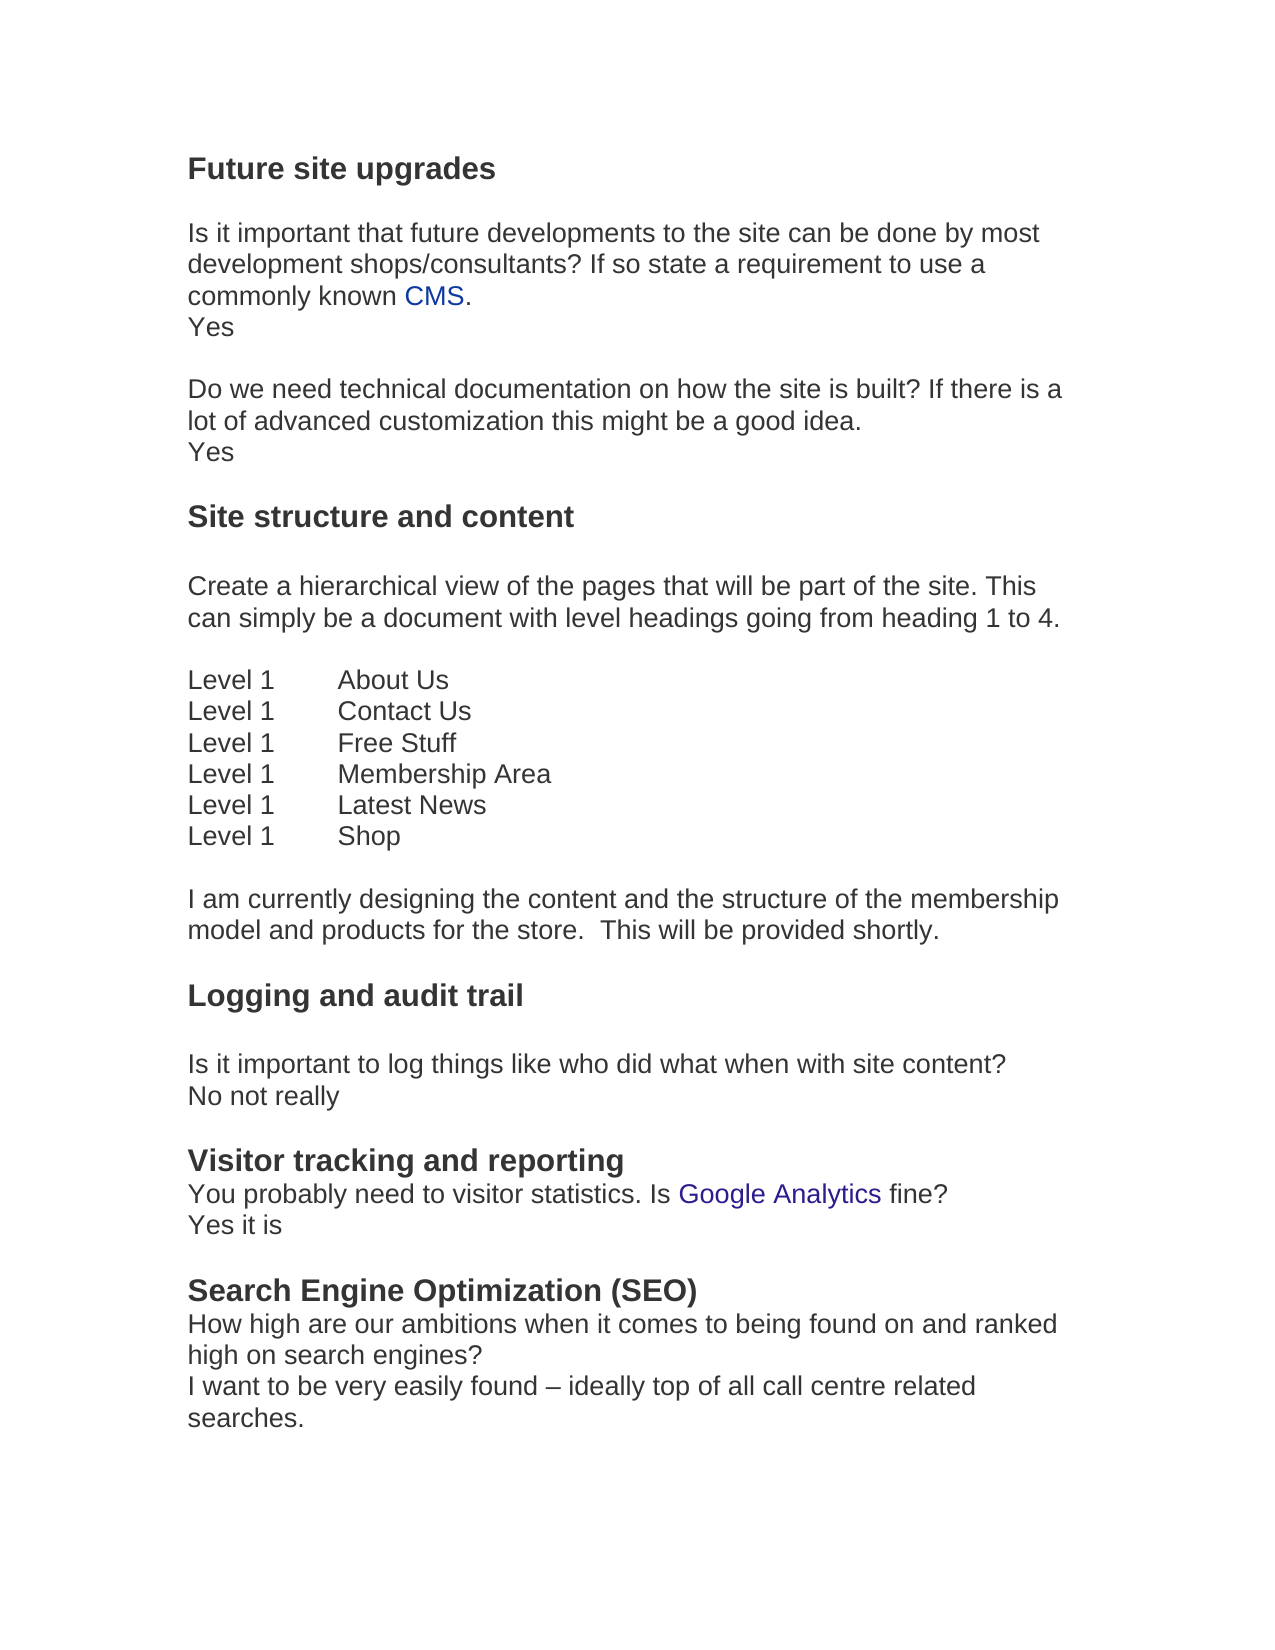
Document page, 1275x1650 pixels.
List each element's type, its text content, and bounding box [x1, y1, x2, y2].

text Yes [187, 436, 1087, 467]
text Level 1 Contact Us [187, 695, 1087, 727]
text Level 1 About Us [187, 664, 1087, 695]
text You probably need to visitor statistics. Is Google Analytics fine? [187, 1178, 1087, 1209]
text I am currently designing the content and the structure of the membership model and products for the store. This will be provided shortly. [187, 883, 1087, 945]
text Site structure and content [187, 498, 1087, 534]
text Do we need technical documentation on how the site is built? If there is a lot of advanced customization this might be a good idea. [187, 373, 1087, 436]
text Is it important to log things like who did what when with site content? [187, 1048, 1087, 1080]
text Yes [187, 311, 1087, 342]
text Level 1 Membership Area [187, 758, 1087, 789]
text Is it important that future developments to the site can be done by most development shops/consultants? If so state a requirement to use a commonly known CMS. [187, 217, 1087, 311]
text Level 1 Shop [187, 820, 1087, 852]
text Create a hierarchical view of the pages that will be part of the site. This can simply be a document with level headings going from heading 1 to 4. [187, 570, 1087, 633]
text I want to be very easily found – ideally top of all call centre related searches. [187, 1370, 1087, 1433]
text Future site upgrades [187, 150, 1087, 186]
text No not really [187, 1080, 1087, 1111]
text Yes it is [187, 1209, 1087, 1241]
text Level 1 Latest News [187, 789, 1087, 820]
text Search Engine Optimization (SEO) [187, 1272, 1087, 1308]
text Visitor tracking and reporting [187, 1142, 1087, 1178]
text How high are our ambitions when it comes to being found on and ranked high on search engines? [187, 1308, 1087, 1370]
text Level 1 Free Stuff [187, 727, 1087, 758]
text Logging and audit trail [187, 977, 1087, 1012]
